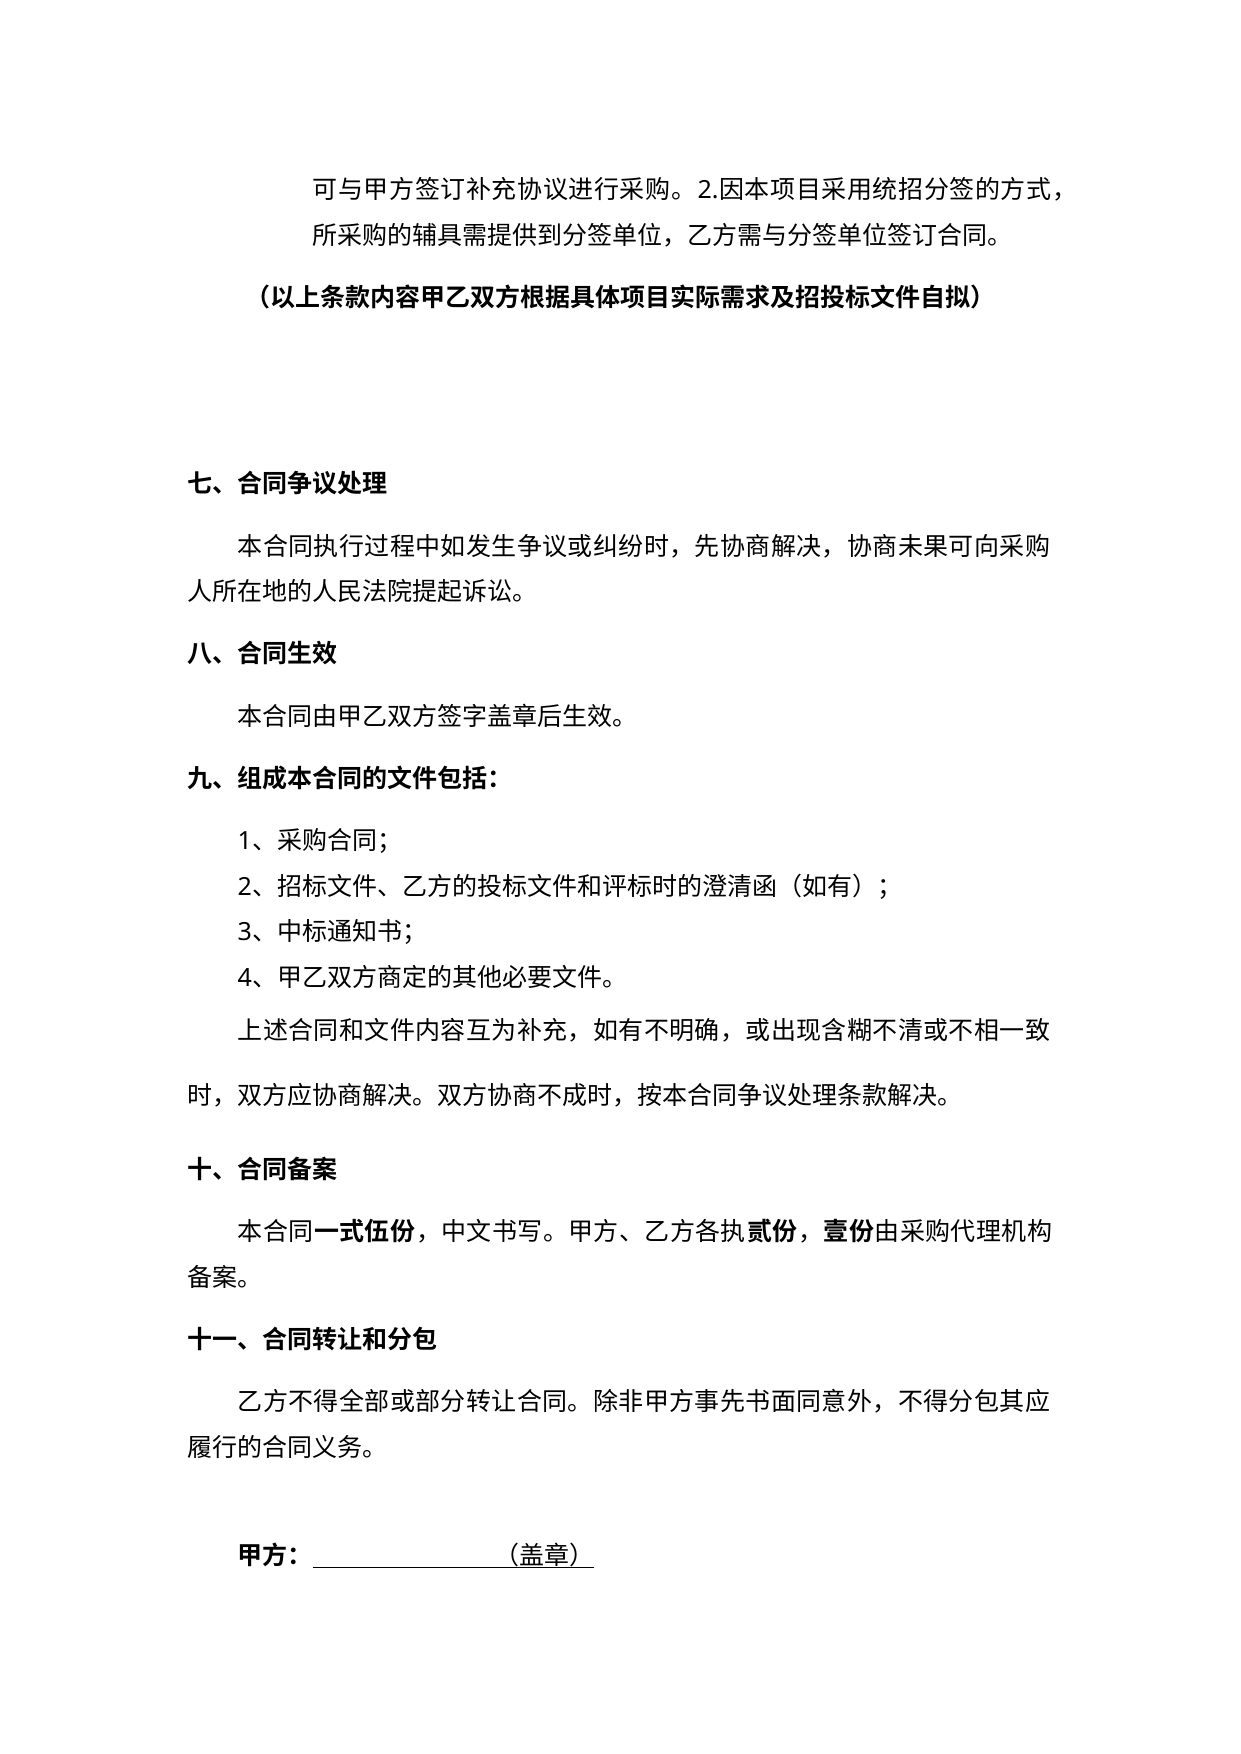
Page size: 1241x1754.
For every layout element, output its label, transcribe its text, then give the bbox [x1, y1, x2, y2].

text 2、招标文件、乙方的投标文件和评标时的澄清函（如有）； [187, 858, 1053, 904]
text （以上条款内容甲乙双方根据具体项目实际需求及招投标文件自拟） [187, 270, 1053, 316]
text 八、合同生效 [187, 626, 1053, 672]
text 本合同由甲乙双方签字盖章后生效。 [187, 688, 1053, 734]
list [237, 162, 1053, 254]
text 甲方： （盖章） [187, 1528, 1053, 1574]
text 乙方不得全部或部分转让合同。除非甲方事先书面同意外，不得分包其应履行的合同义务。 [187, 1374, 1053, 1466]
text 十、合同备案 [187, 1142, 1053, 1188]
text 上述合同和文件内容互为补充，如有不明确，或出现含糊不清或不相一致时，双方应协商解决。双方协商不成时，按本合同争议处理条款解决。 [187, 996, 1053, 1126]
text 1、采购合同； [187, 812, 1053, 858]
text 本合同执行过程中如发生争议或纠纷时，先协商解决，协商未果可向采购人所在地的人民法院提起诉讼。 [187, 518, 1053, 610]
text 九、组成本合同的文件包括： [187, 750, 1053, 796]
text 七、合同争议处理 [187, 456, 1053, 502]
text 十一、合同转让和分包 [187, 1312, 1053, 1358]
text 3、中标通知书； [187, 904, 1053, 950]
text 本合同一式伍份，中文书写。甲方、乙方各执贰份，壹份由采购代理机构备案。 [187, 1204, 1053, 1296]
text 4、甲乙双方商定的其他必要文件。 [187, 950, 1053, 996]
